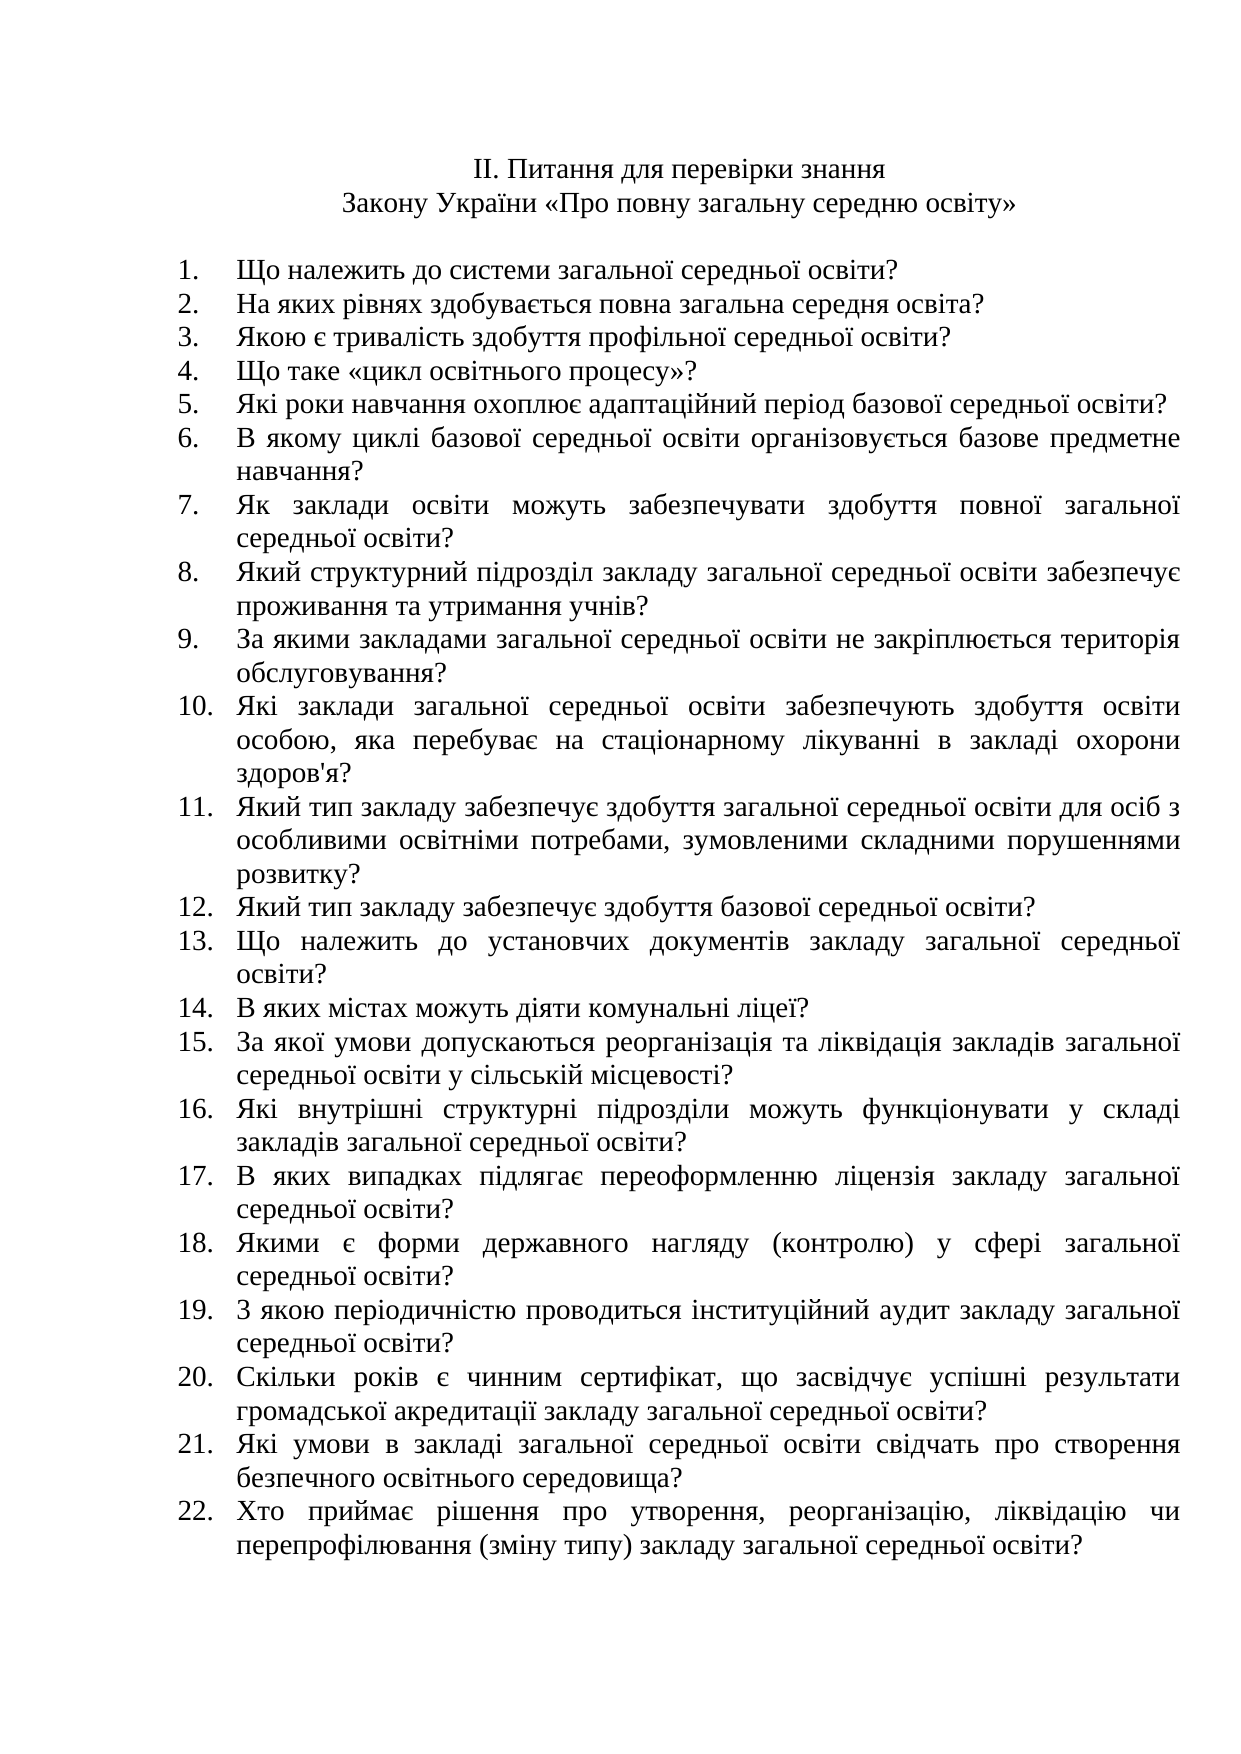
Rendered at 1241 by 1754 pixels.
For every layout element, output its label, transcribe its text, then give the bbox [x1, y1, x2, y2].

list Які внутрішні структурні підрозділи можуть функціонувати у складі закладів загальної середньої освіти? [177, 1091, 1181, 1158]
list Якою є тривалість здобуття профільної середньої освіти? [177, 319, 1181, 353]
list Які умови в закладі загальної середньої освіти свідчать про створення безпечного освітнього середовища? [177, 1426, 1181, 1493]
list Скільки років є чинним сертифікат, що засвідчує успішні результати громадської акредитації закладу загальної середньої освіти? [177, 1359, 1181, 1426]
list Як заклади освіти можуть забезпечувати здобуття повної загальної середньої освіти? [177, 487, 1181, 554]
list Якими є форми державного нагляду (контролю) у сфері загальної середньої освіти? [177, 1225, 1181, 1292]
text ІІ. Питання для перевірки знання [177, 152, 1181, 185]
list За якими закладами загальної середньої освіти не закріплюється територія обслуговування? [177, 621, 1181, 688]
text Закону України «Про повну загальну середню освіту» [177, 185, 1181, 219]
list В якому циклі базової середньої освіти організовується базове предметне навчання? [177, 420, 1181, 487]
list На яких рівнях здобувається повна загальна середня освіта? [177, 286, 1181, 319]
list За якої умови допускаються реорганізація та ліквідація закладів загальної середньої освіти у сільській місцевості? [177, 1024, 1181, 1091]
list Що належить до установчих документів закладу загальної середньої освіти? [177, 923, 1181, 990]
list Який тип закладу забезпечує здобуття загальної середньої освіти для осіб з особливими освітніми потребами, зумовленими складними порушеннями розвитку? [177, 789, 1181, 889]
list 3 якою періодичністю проводиться інституційний аудит закладу загальної середньої освіти? [177, 1292, 1181, 1359]
list В яких випадках підлягає переоформленню ліцензія закладу загальної середньої освіти? [177, 1158, 1181, 1225]
list В яких містах можуть діяти комунальні ліцеї? [177, 990, 1181, 1024]
list Що таке «цикл освітнього процесу»? [177, 353, 1181, 386]
list Що належить до системи загальної середньої освіти? [177, 252, 1181, 286]
list Які роки навчання охоплює адаптаційний період базової середньої освіти? [177, 386, 1181, 420]
list Хто приймає рішення про утворення, реорганізацію, ліквідацію чи перепрофілювання (зміну типу) закладу загальної середньої освіти? [177, 1493, 1181, 1560]
list Який структурний підрозділ закладу загальної середньої освіти забезпечує проживання та утримання учнів? [177, 554, 1181, 621]
list Який тип закладу забезпечує здобуття базової середньої освіти? [177, 889, 1181, 923]
list Які заклади загальної середньої освіти забезпечують здобуття освіти особою, яка перебуває на стаціонарному лікуванні в закладі охорони здоров'я? [177, 688, 1181, 789]
